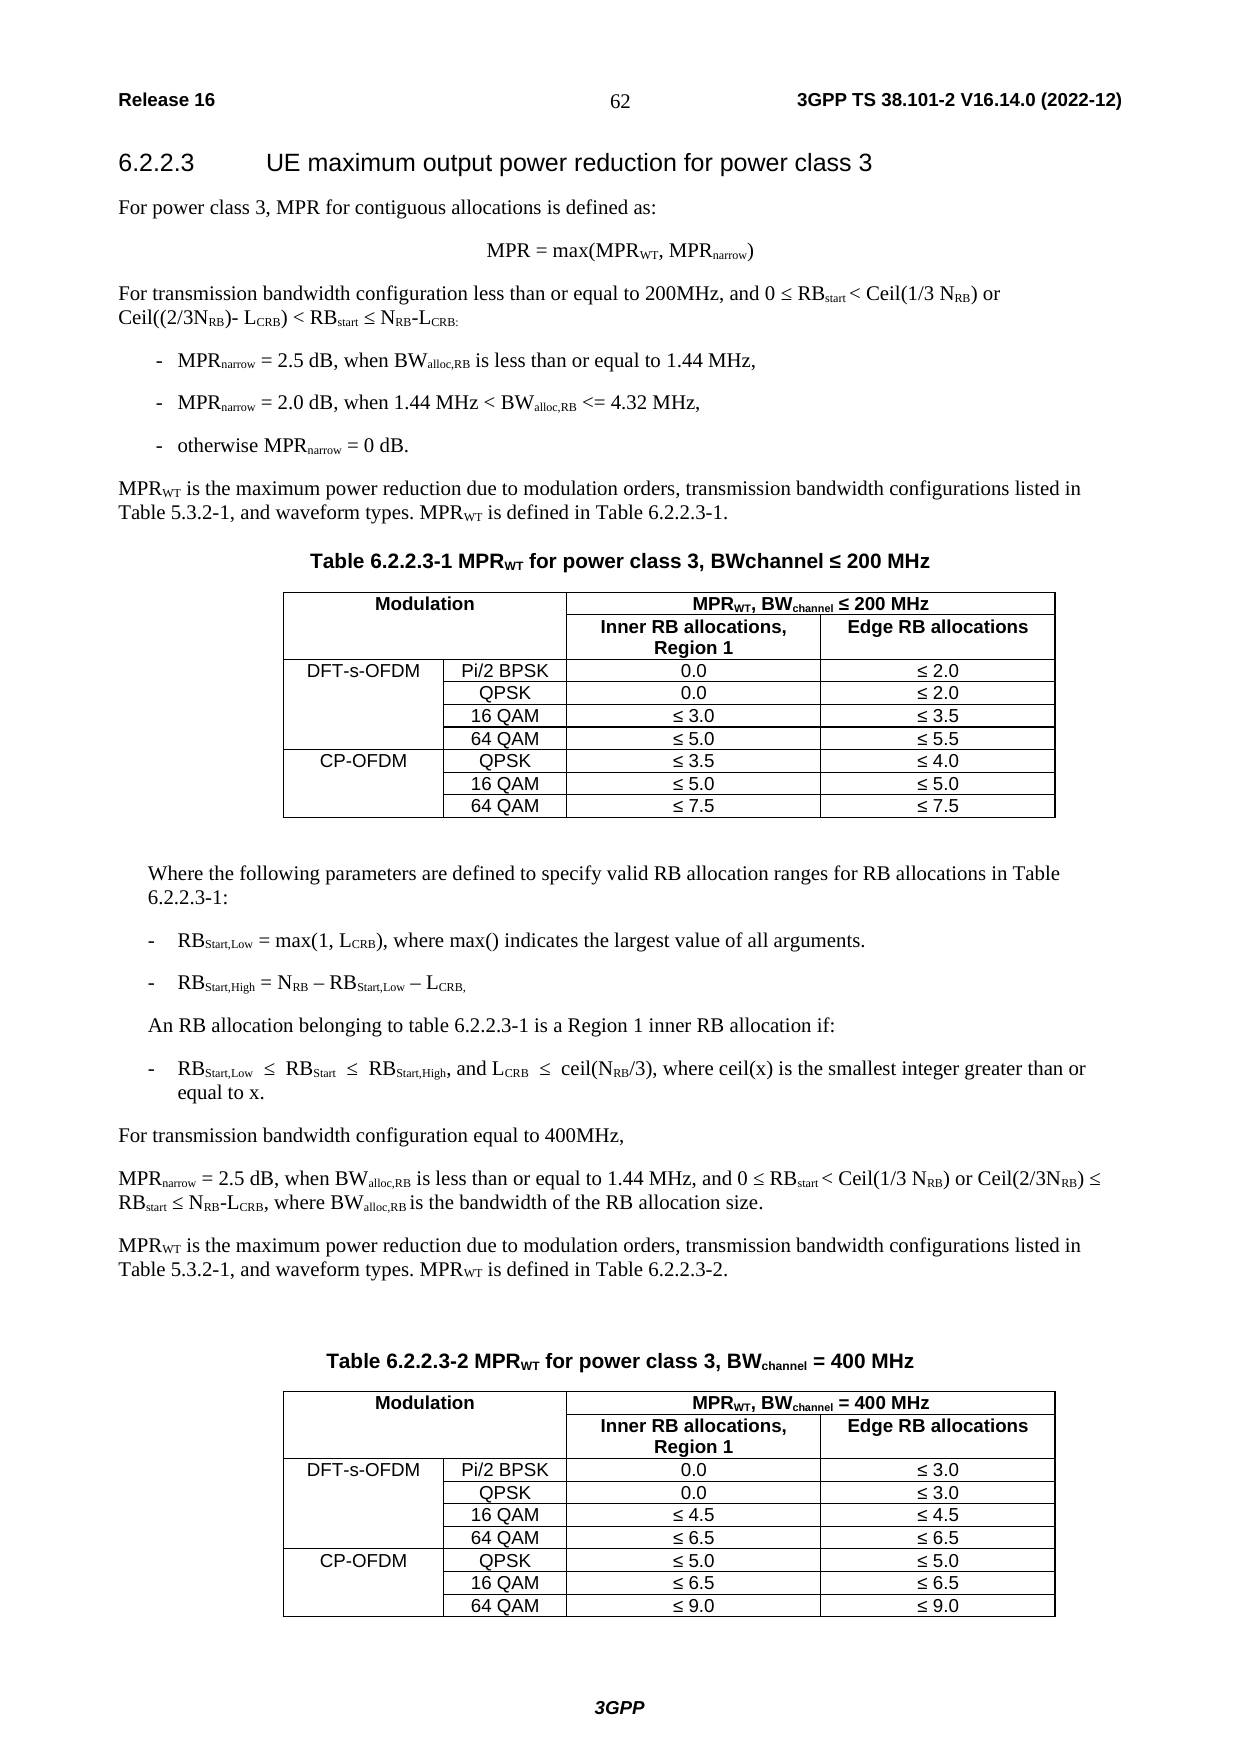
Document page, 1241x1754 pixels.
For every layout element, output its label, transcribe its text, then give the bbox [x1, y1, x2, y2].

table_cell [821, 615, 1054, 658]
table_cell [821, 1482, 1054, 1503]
text Table 6.2.2.3-2 MPRWT for power class 3, BWchannel = 400 MHz [118, 1348, 1122, 1372]
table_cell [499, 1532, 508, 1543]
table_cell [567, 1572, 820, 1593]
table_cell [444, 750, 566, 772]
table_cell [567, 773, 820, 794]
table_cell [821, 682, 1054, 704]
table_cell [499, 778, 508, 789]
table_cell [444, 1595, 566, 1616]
text Table 6.2.2.3-1 MPRWT for power class 3, BWchannel ≤ 200 MHz [118, 549, 1122, 573]
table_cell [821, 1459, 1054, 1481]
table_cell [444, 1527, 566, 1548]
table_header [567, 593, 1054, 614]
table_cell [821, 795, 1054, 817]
text Where the following parameters are defined to specify valid RB allocation ranges for RB allocations in Table 6.2.2.3-1: [148, 861, 1122, 909]
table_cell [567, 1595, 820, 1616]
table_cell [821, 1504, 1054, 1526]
text MPRWT is the maximum power reduction due to modulation orders, transmission bandwidth configurations listed in Table 5.3.2-1, and waveform types. MPRWT is defined in Table 6.2.2.3-1. [118, 476, 1122, 524]
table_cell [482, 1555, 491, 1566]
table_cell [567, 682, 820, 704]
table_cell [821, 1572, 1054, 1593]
text An RB allocation belonging to table 6.2.2.3-1 is a Region 1 inner RB allocation if: [118, 1013, 1122, 1037]
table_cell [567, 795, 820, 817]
text MPRnarrow = 2.5 dB, when BWalloc,RB is less than or equal to 1.44 MHz, and 0 ≤ RBstart < Ceil(1/3 NRB) or Ceil(2/3NRB) ≤ RBstart ≤ NRB-LCRB, where BWalloc,RB is the bandwidth of the RB allocation size. [118, 1166, 1122, 1214]
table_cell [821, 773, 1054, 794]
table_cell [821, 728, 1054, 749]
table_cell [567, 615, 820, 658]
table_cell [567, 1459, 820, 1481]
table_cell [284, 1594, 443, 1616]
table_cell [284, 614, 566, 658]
text For transmission bandwidth configuration equal to 400MHz, [118, 1123, 1122, 1147]
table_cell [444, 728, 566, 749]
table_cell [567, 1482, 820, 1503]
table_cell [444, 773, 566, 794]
subtitle 6.2.2.3 UE maximum output power reduction for power class 3 [118, 147, 1122, 176]
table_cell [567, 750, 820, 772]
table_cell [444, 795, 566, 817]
text - RBStart,Low = max(1, LCRB), where max() indicates the largest value of all arguments. [148, 927, 1122, 952]
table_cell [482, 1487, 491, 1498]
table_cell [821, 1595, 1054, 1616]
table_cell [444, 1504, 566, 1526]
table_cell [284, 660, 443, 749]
text MPRWT is the maximum power reduction due to modulation orders, transmission bandwidth configurations listed in Table 5.3.2-1, and waveform types. MPRWT is defined in Table 6.2.2.3-2. [118, 1232, 1122, 1281]
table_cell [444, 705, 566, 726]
text - RBStart,High = NRB – RBStart,Low – LCRB, [148, 970, 1122, 994]
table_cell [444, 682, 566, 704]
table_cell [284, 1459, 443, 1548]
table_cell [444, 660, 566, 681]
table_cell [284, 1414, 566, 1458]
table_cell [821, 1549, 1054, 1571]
text - MPRnarrow = 2.0 dB, when 1.44 MHz < BWalloc,RB <= 4.32 MHz, [156, 390, 1122, 414]
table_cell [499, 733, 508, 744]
text MPR = max(MPRWT, MPRnarrow) [118, 238, 1122, 262]
text - RBStart,Low ≤ RBStart ≤ RBStart,High, and LCRB ≤ ceil(NRB/3), where ceil(x) is the smallest integer greater than or equal to x. [148, 1056, 1122, 1104]
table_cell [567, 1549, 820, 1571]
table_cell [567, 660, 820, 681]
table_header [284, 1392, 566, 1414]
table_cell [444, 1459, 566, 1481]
text For transmission bandwidth configuration less than or equal to 200MHz, and 0 ≤ RBstart < Ceil(1/3 NRB) or Ceil((2/3NRB)- LCRB) < RBstart ≤ NRB-LCRB: [118, 281, 1122, 329]
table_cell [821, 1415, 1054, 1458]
text For power class 3, MPR for contiguous allocations is defined as: [118, 195, 1122, 219]
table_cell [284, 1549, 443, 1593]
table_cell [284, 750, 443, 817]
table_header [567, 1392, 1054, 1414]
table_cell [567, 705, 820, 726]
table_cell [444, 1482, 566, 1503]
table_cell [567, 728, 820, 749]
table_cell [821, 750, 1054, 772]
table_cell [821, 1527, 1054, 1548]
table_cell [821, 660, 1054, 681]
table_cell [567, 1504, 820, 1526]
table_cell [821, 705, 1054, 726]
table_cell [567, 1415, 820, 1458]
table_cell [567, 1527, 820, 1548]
text - otherwise MPRnarrow = 0 dB. [156, 433, 1122, 457]
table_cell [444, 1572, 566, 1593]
text - MPRnarrow = 2.5 dB, when BWalloc,RB is less than or equal to 1.44 MHz, [156, 347, 1122, 372]
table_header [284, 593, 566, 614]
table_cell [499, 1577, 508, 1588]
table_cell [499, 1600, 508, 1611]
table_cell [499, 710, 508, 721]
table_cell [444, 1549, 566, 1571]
